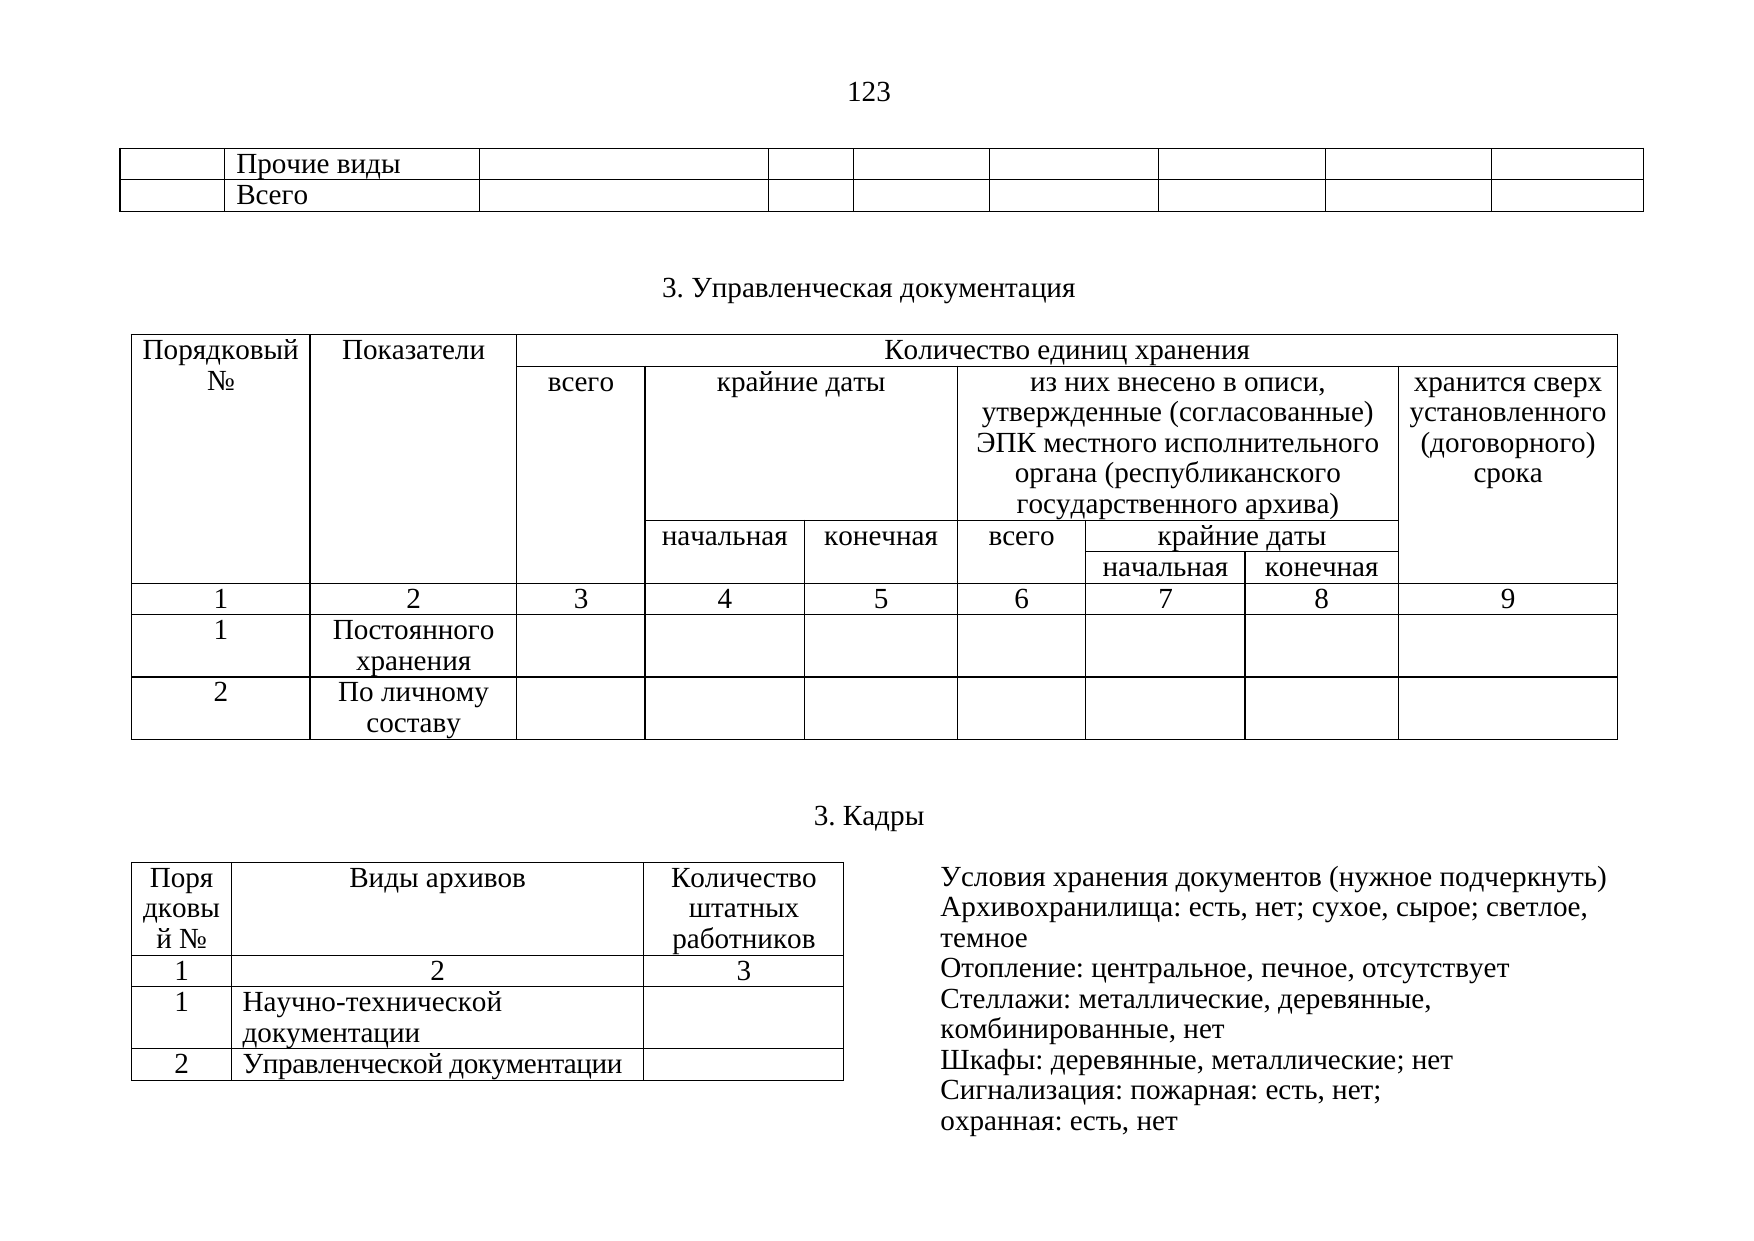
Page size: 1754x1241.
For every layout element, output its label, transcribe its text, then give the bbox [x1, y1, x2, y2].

table_cell [769, 149, 853, 179]
table_cell 2 [132, 678, 309, 739]
table_cell [1246, 615, 1398, 676]
table_cell конечная [1246, 552, 1398, 583]
table_cell [958, 615, 1085, 676]
table_cell [480, 180, 768, 211]
table_cell 8 [1246, 584, 1398, 614]
table_cell начальная [1086, 552, 1244, 583]
table_header Количество единиц хранения [517, 335, 1617, 366]
table_cell [646, 678, 804, 739]
table_cell [1086, 615, 1244, 676]
table_cell 5 [805, 584, 957, 614]
table_header Показатели [311, 335, 516, 583]
table_cell [958, 678, 1085, 739]
table_cell По личному составу [311, 678, 516, 739]
table_cell [517, 615, 644, 676]
table_cell Всего [225, 180, 479, 211]
table_cell [1399, 678, 1617, 739]
table_cell всего [517, 367, 644, 583]
table_header Порядковый № [132, 335, 309, 583]
table_cell [517, 678, 644, 739]
table_cell [1086, 678, 1244, 739]
table_cell 1 [132, 615, 309, 676]
table_cell [990, 149, 1158, 179]
table_cell [1326, 180, 1491, 211]
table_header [856, 862, 1655, 1136]
table_cell [1492, 180, 1643, 211]
table_cell [1159, 180, 1325, 211]
table_cell [805, 678, 957, 739]
table_cell 3 [517, 584, 644, 614]
table_cell Постоянного хранения [311, 615, 516, 676]
table_cell [646, 615, 804, 676]
table_cell [854, 149, 989, 179]
table_cell [990, 180, 1158, 211]
table_cell [805, 615, 957, 676]
table_cell хранится сверх установленного (договорного) срока [1399, 367, 1617, 583]
table_cell крайние даты [646, 367, 957, 519]
table_cell 9 [1399, 584, 1617, 614]
table_cell [1246, 678, 1398, 739]
table_cell [769, 180, 853, 211]
table_cell [854, 180, 989, 211]
table_cell всего [958, 521, 1085, 583]
table_cell [121, 180, 224, 211]
text 3. Управленческая документация [131, 273, 1606, 303]
table_cell [1159, 149, 1325, 179]
table_cell [480, 149, 768, 179]
table_cell 6 [958, 584, 1085, 614]
table_header [120, 862, 856, 1136]
table_cell начальная [646, 521, 804, 583]
table_cell из них внесено в описи, утвержденные (согласованные) ЭПК местного исполнительного органа (республиканского государственного архива) [958, 367, 1398, 519]
table_cell [1399, 615, 1617, 676]
text 3. Кадры [131, 801, 1606, 831]
table_cell [121, 149, 224, 179]
table_cell 2 [311, 584, 516, 614]
table_cell Прочие виды [225, 149, 479, 179]
table_cell конечная [805, 521, 957, 583]
table_cell крайние даты [1086, 521, 1398, 551]
table_cell [1326, 149, 1491, 179]
table_cell [1492, 149, 1643, 179]
table_cell 4 [646, 584, 804, 614]
table_cell 1 [132, 584, 309, 614]
table_cell 7 [1086, 584, 1244, 614]
